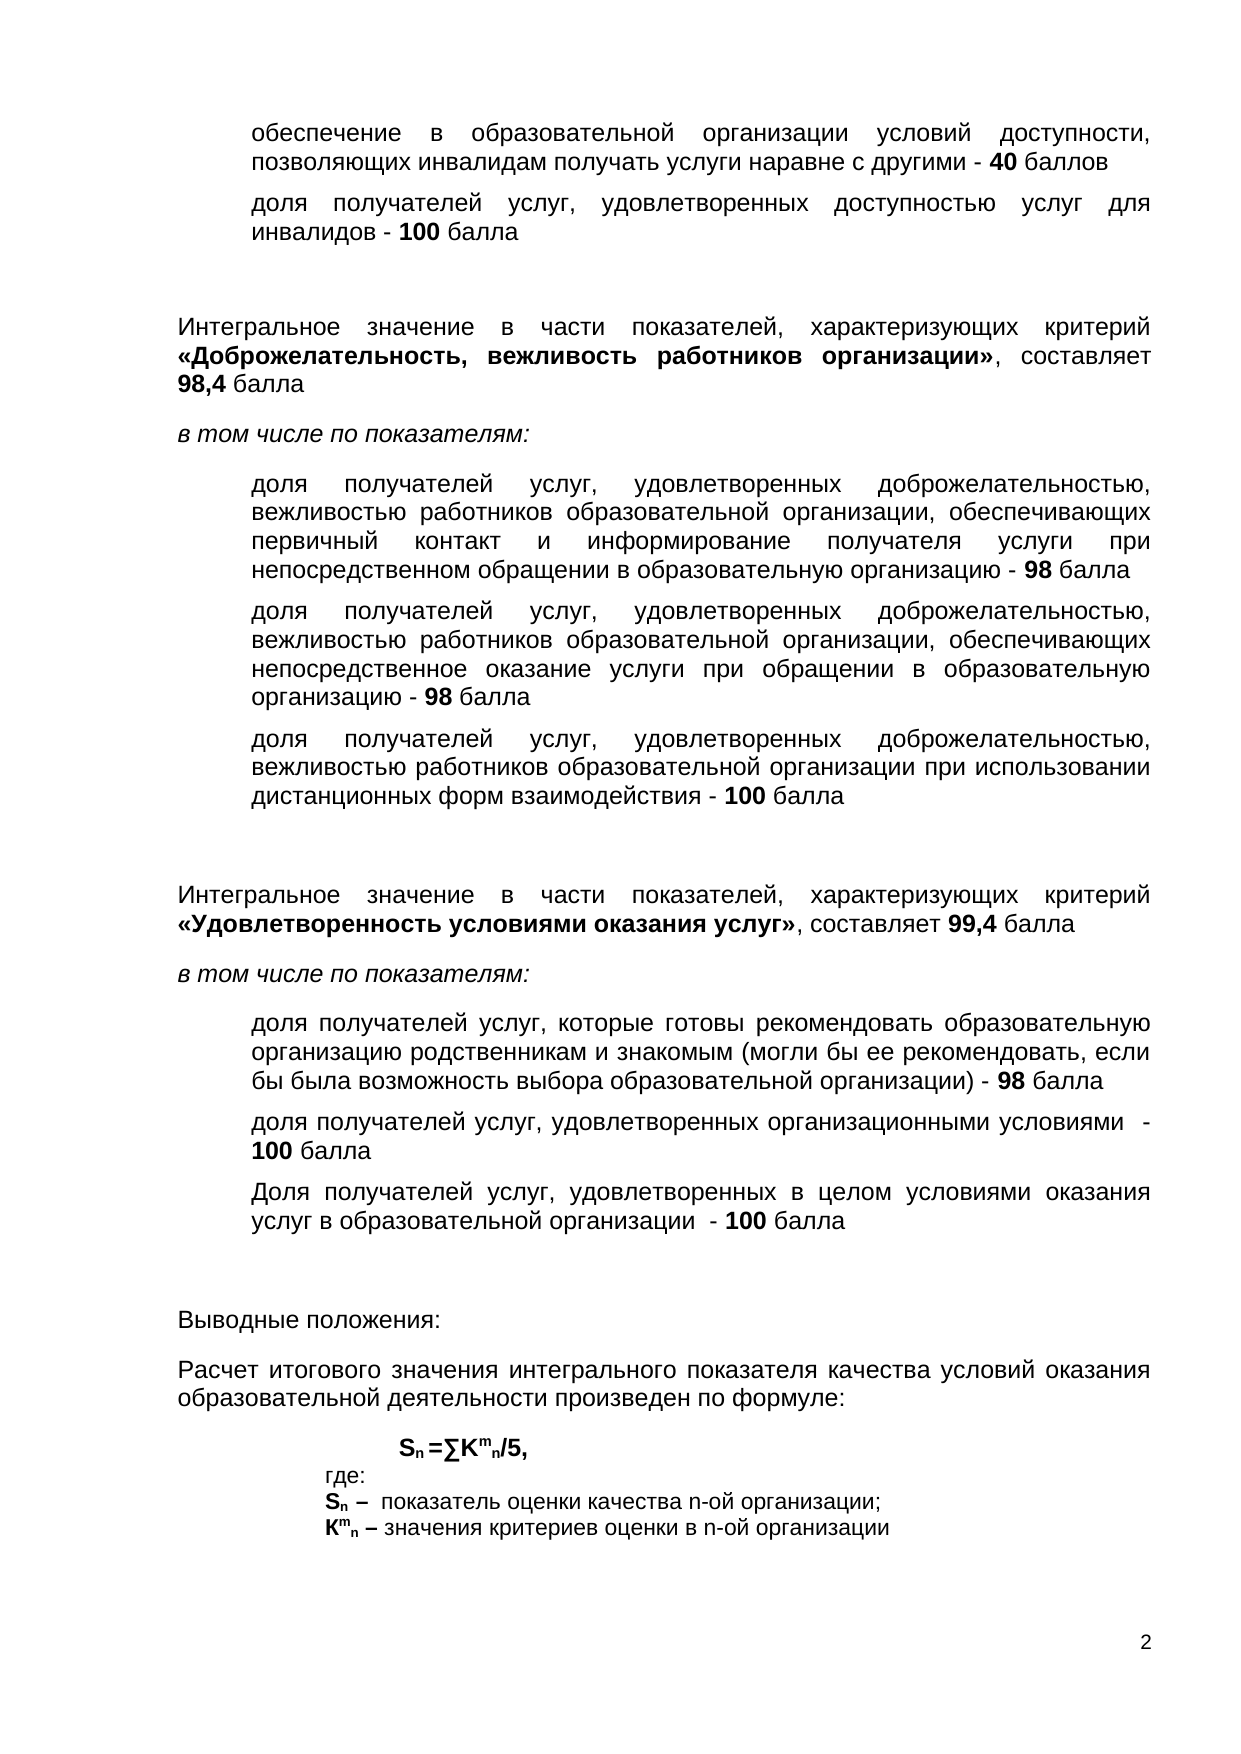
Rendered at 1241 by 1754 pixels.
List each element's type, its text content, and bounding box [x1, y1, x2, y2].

text доля получателей услуг, удовлетворенных доступностью услуг для инвалидов - 100 балла [251, 188, 1152, 246]
text Интегральное значение в части показателей, характеризующих критерий «Удовлетворенность условиями оказания услуг», составляет 99,4 балла [177, 880, 1152, 938]
text Sn =∑Kmn/5, [398, 1433, 1152, 1462]
text Расчет итогового значения интегрального показателя качества условий оказания образовательной деятельности произведен по формуле: [177, 1354, 1152, 1412]
text в том числе по показателям: [177, 959, 1152, 987]
text где: [325, 1462, 1152, 1488]
text Выводные положения: [177, 1305, 1152, 1334]
text Интегральное значение в части показателей, характеризующих критерий «Доброжелательность, вежливость работников организации», составляет 98,4 балла [177, 312, 1152, 398]
text Доля получателей услуг, удовлетворенных в целом условиями оказания услуг в образовательной организации - 100 балла [251, 1177, 1152, 1234]
text Кmn – значения критериев оценки в n-ой организации [325, 1514, 1152, 1541]
text доля получателей услуг, удовлетворенных доброжелательностью, вежливостью работников образовательной организации, обеспечивающих первичный контакт и информирование получателя услуги при непосредственном обращении в образовательную организацию - 98 балла [251, 468, 1152, 583]
text доля получателей услуг, удовлетворенных доброжелательностью, вежливостью работников образовательной организации, обеспечивающих непосредственное оказание услуги при обращении в образовательную организацию - 98 балла [251, 596, 1152, 711]
text Sn – показатель оценки качества n-ой организации; [325, 1488, 1152, 1514]
text доля получателей услуг, удовлетворенных доброжелательностью, вежливостью работников образовательной организации при использовании дистанционных форм взаимодействия - 100 балла [251, 723, 1152, 810]
text доля получателей услуг, удовлетворенных организационными условиями - 100 балла [251, 1107, 1152, 1164]
text доля получателей услуг, которые готовы рекомендовать образовательную организацию родственникам и знакомым (могли бы ее рекомендовать, если бы была возможность выбора образовательной организации) - 98 балла [251, 1008, 1152, 1094]
text обеспечение в образовательной организации условий доступности, позволяющих инвалидам получать услуги наравне с другими - 40 баллов [251, 118, 1152, 176]
text в том числе по показателям: [177, 419, 1152, 448]
